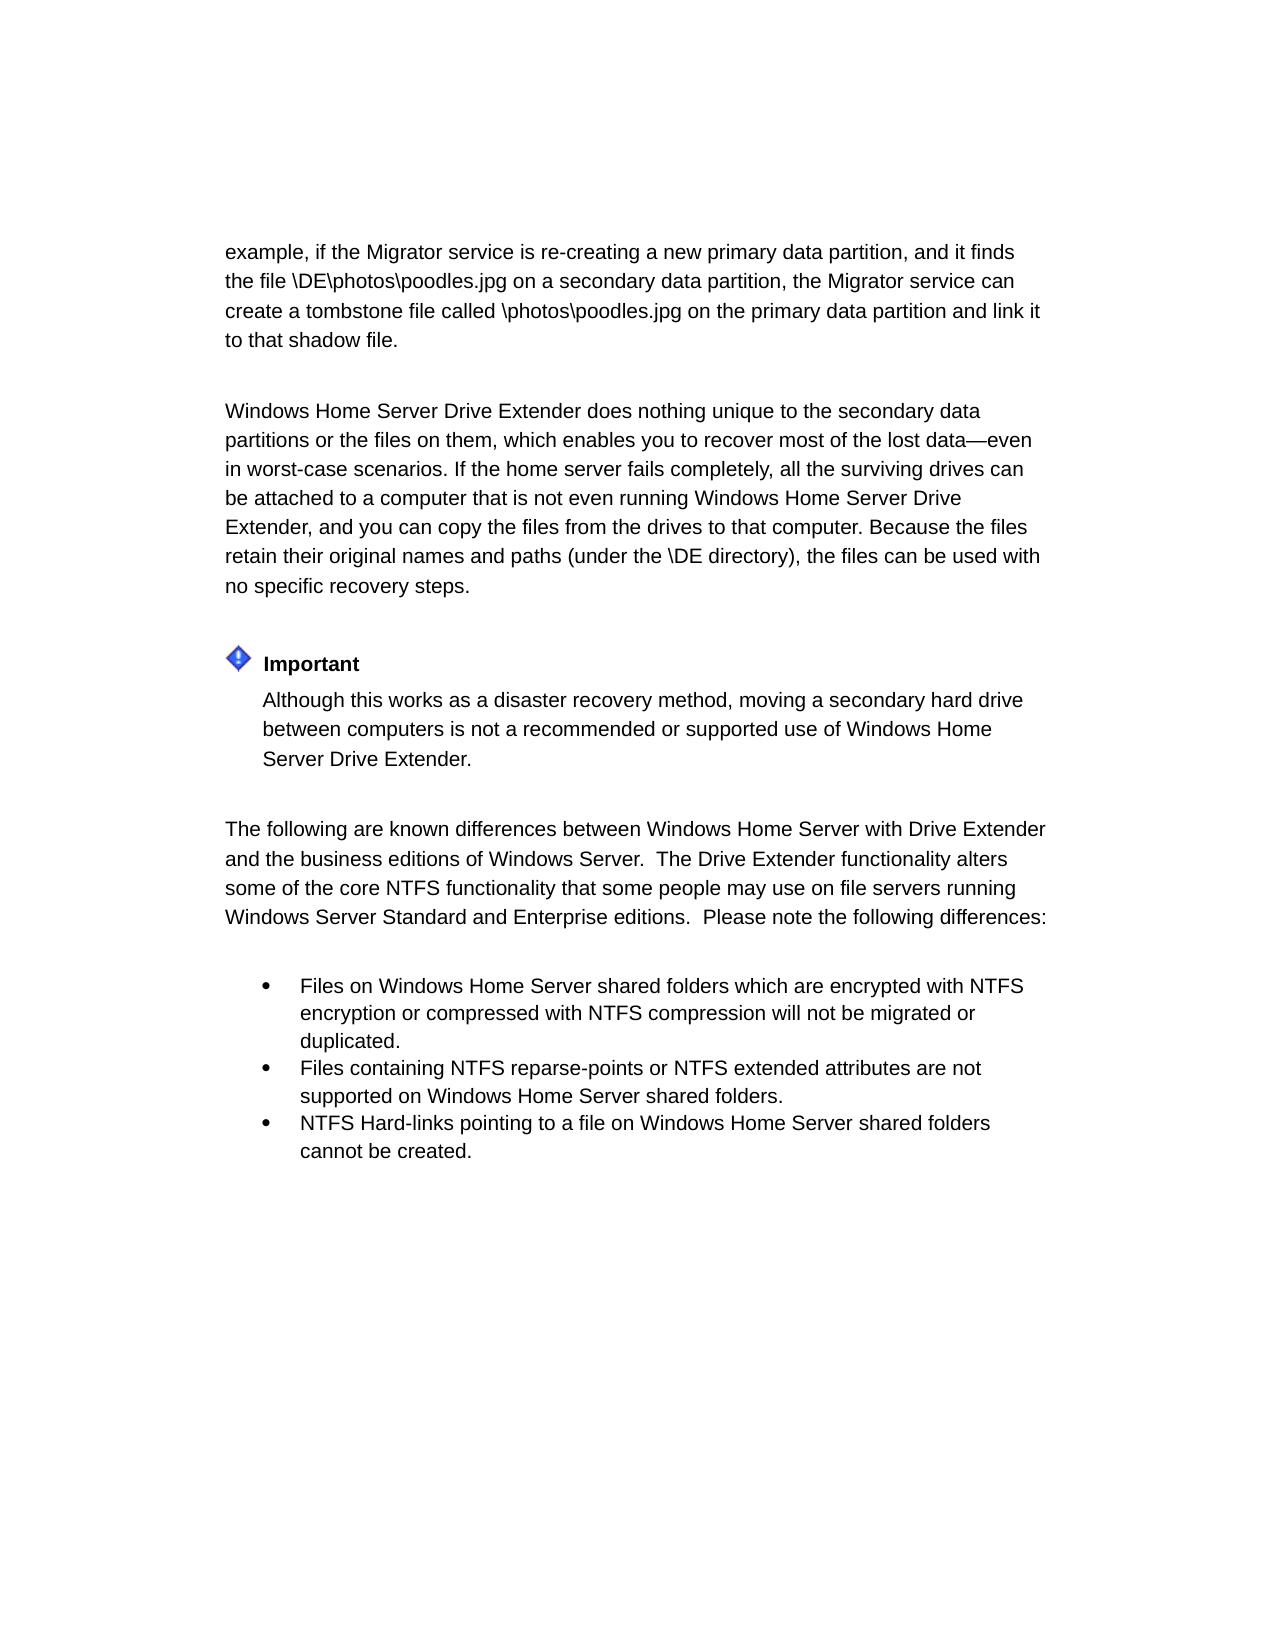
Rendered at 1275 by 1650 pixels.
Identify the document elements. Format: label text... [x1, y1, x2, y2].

list Files containing NTFS reparse-points or NTFS extended attributes are not supported on Windows Home Server shared folders. [262, 1056, 1050, 1108]
text Windows Home Server Drive Extender does nothing unique to the secondary data partitions or the files on them, which enables you to recover most of the lost data—even in worst-case scenarios. If the home server fails completely, all the surviving drives can be attached to a computer that is not even running Windows Home Server Drive Extender, and you can copy the files from the drives to that computer. Because the files retain their original names and paths (under the \DE directory), the files can be used with no specific recovery steps. [225, 395, 1050, 599]
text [225, 236, 1050, 353]
text The following are known differences between Windows Home Server with Drive Extender and the business editions of Windows Server. The Drive Extender functionality alters some of the core NTFS functionality that some people may use on file servers running Windows Server Standard and Enterprise editions. Please note the following differences: [225, 813, 1050, 930]
text Important [225, 647, 1050, 678]
list Files on Windows Home Server shared folders which are encrypted with NTFS encryption or compressed with NTFS compression will not be migrated or duplicated. [262, 973, 1050, 1053]
picture [225, 643, 264, 672]
list NTFS Hard-links pointing to a file on Windows Home Server shared folders cannot be created. [262, 1111, 1050, 1163]
text Although this works as a disaster recovery method, moving a secondary hard drive between computers is not a recommended or supported use of Windows Home Server Drive Extender. [262, 684, 1050, 772]
